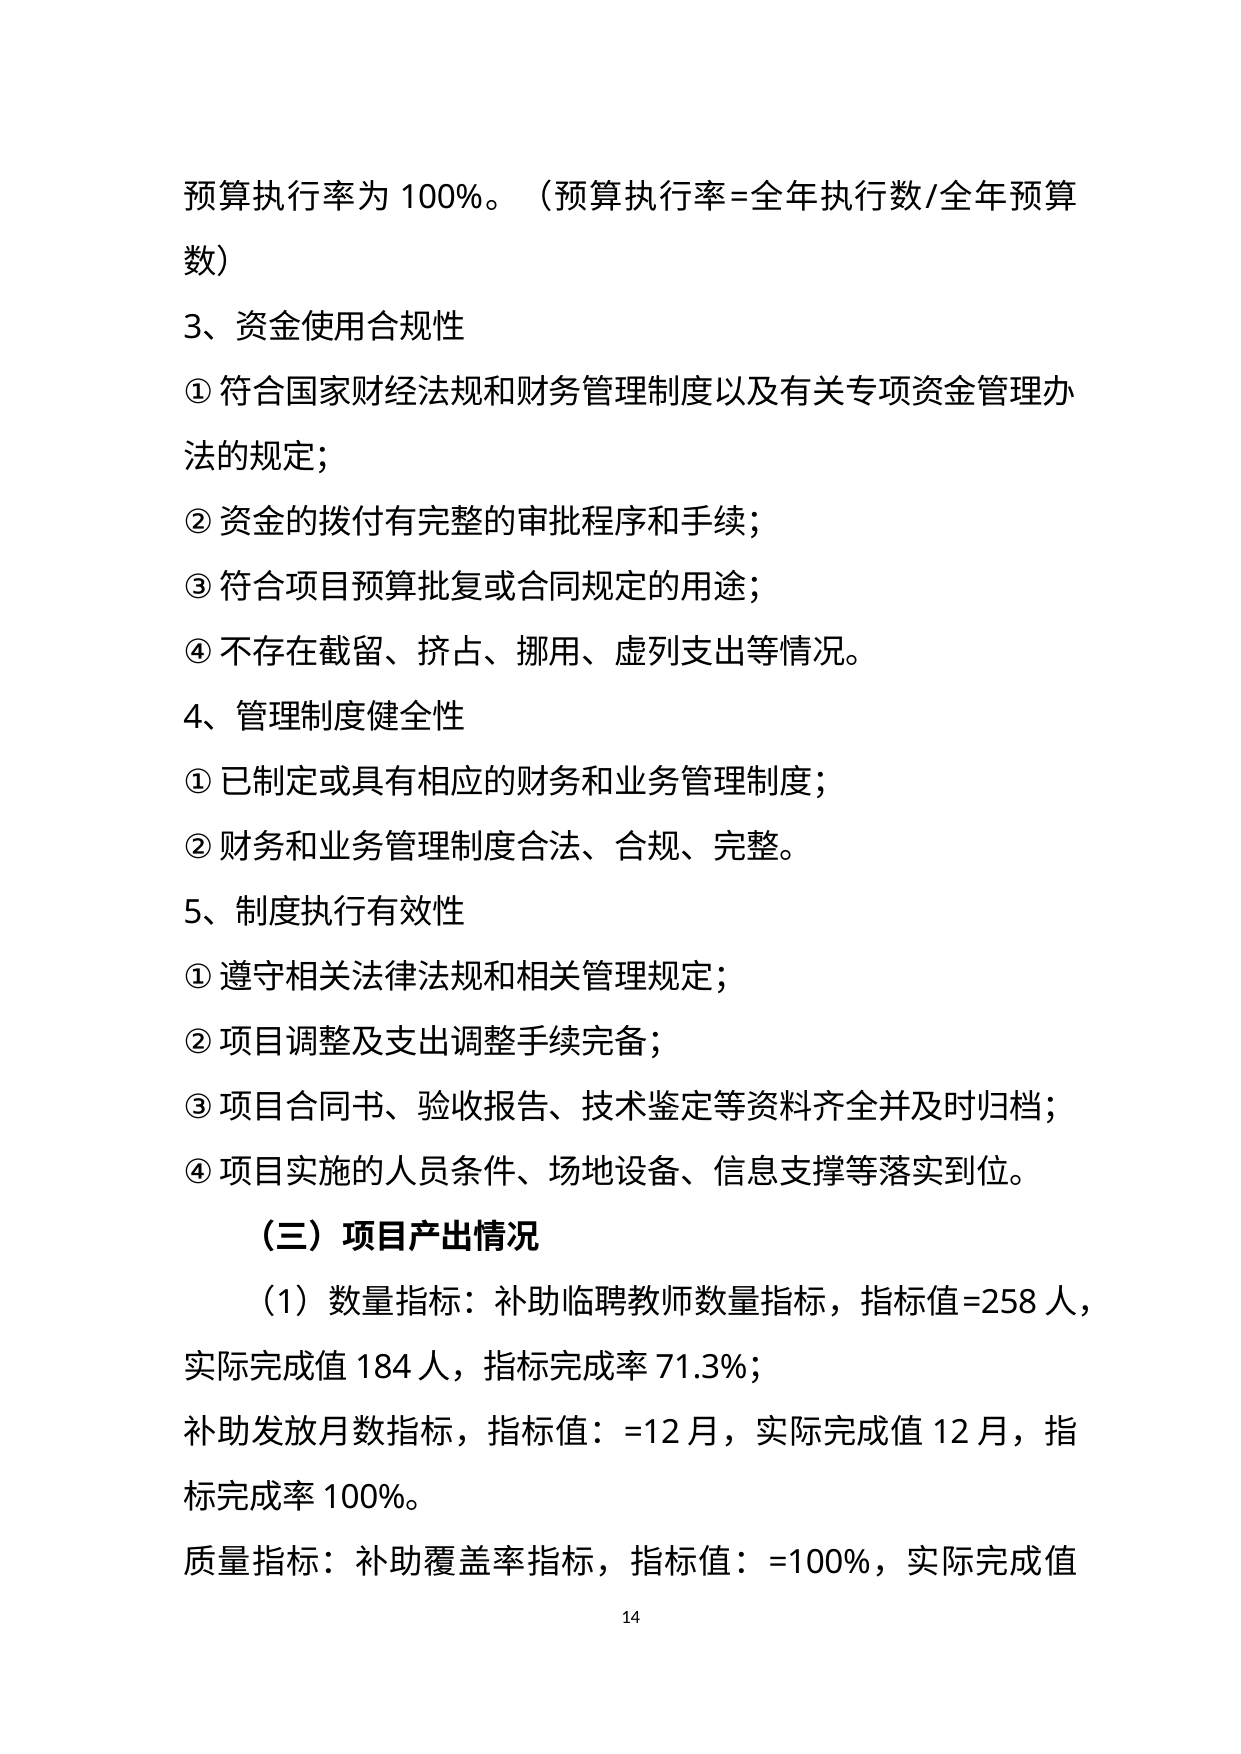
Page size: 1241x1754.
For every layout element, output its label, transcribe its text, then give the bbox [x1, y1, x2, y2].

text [183, 162, 1078, 1202]
text （三）项目产出情况 [183, 1202, 1078, 1267]
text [183, 1267, 1078, 1592]
